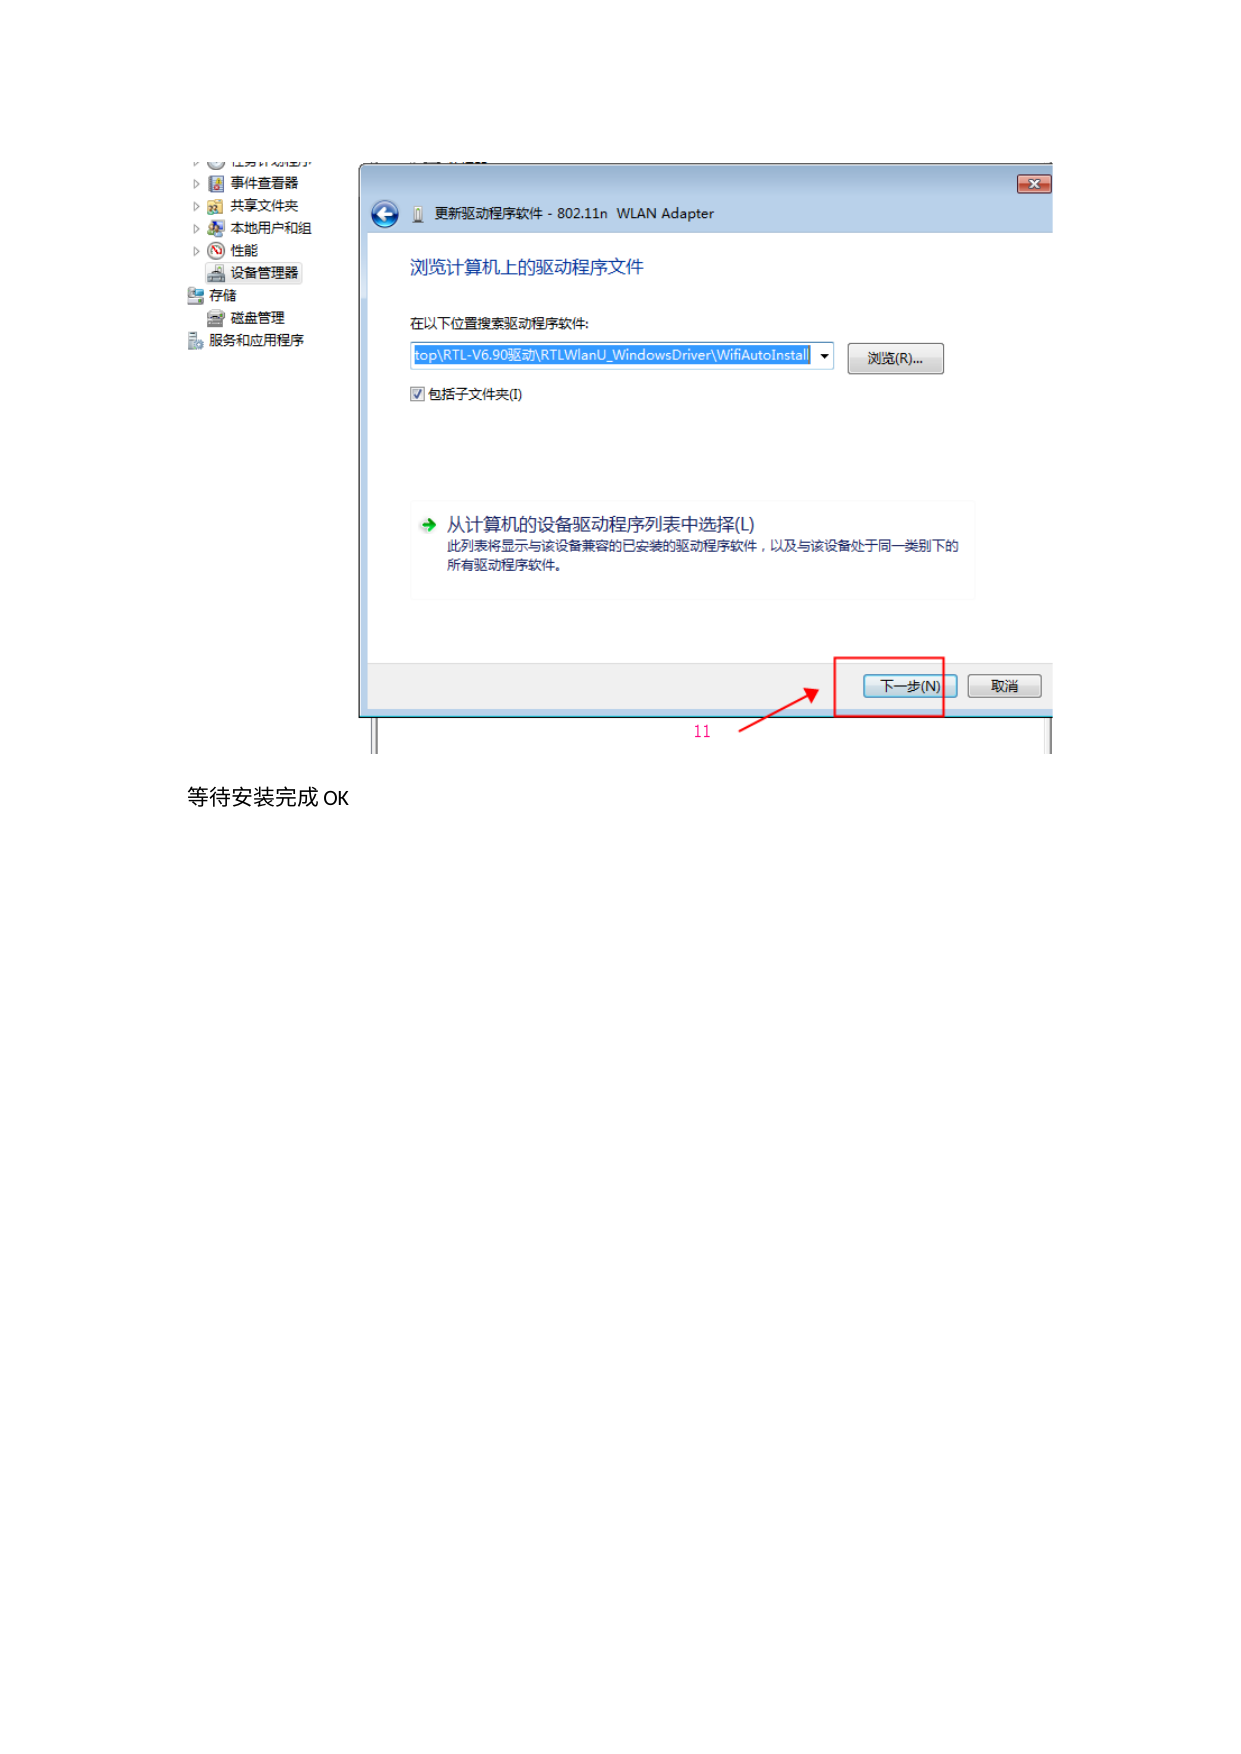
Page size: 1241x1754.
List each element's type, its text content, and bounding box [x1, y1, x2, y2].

picture [187, 162, 1053, 754]
text 4 等待安装完成OK [187, 754, 1053, 812]
